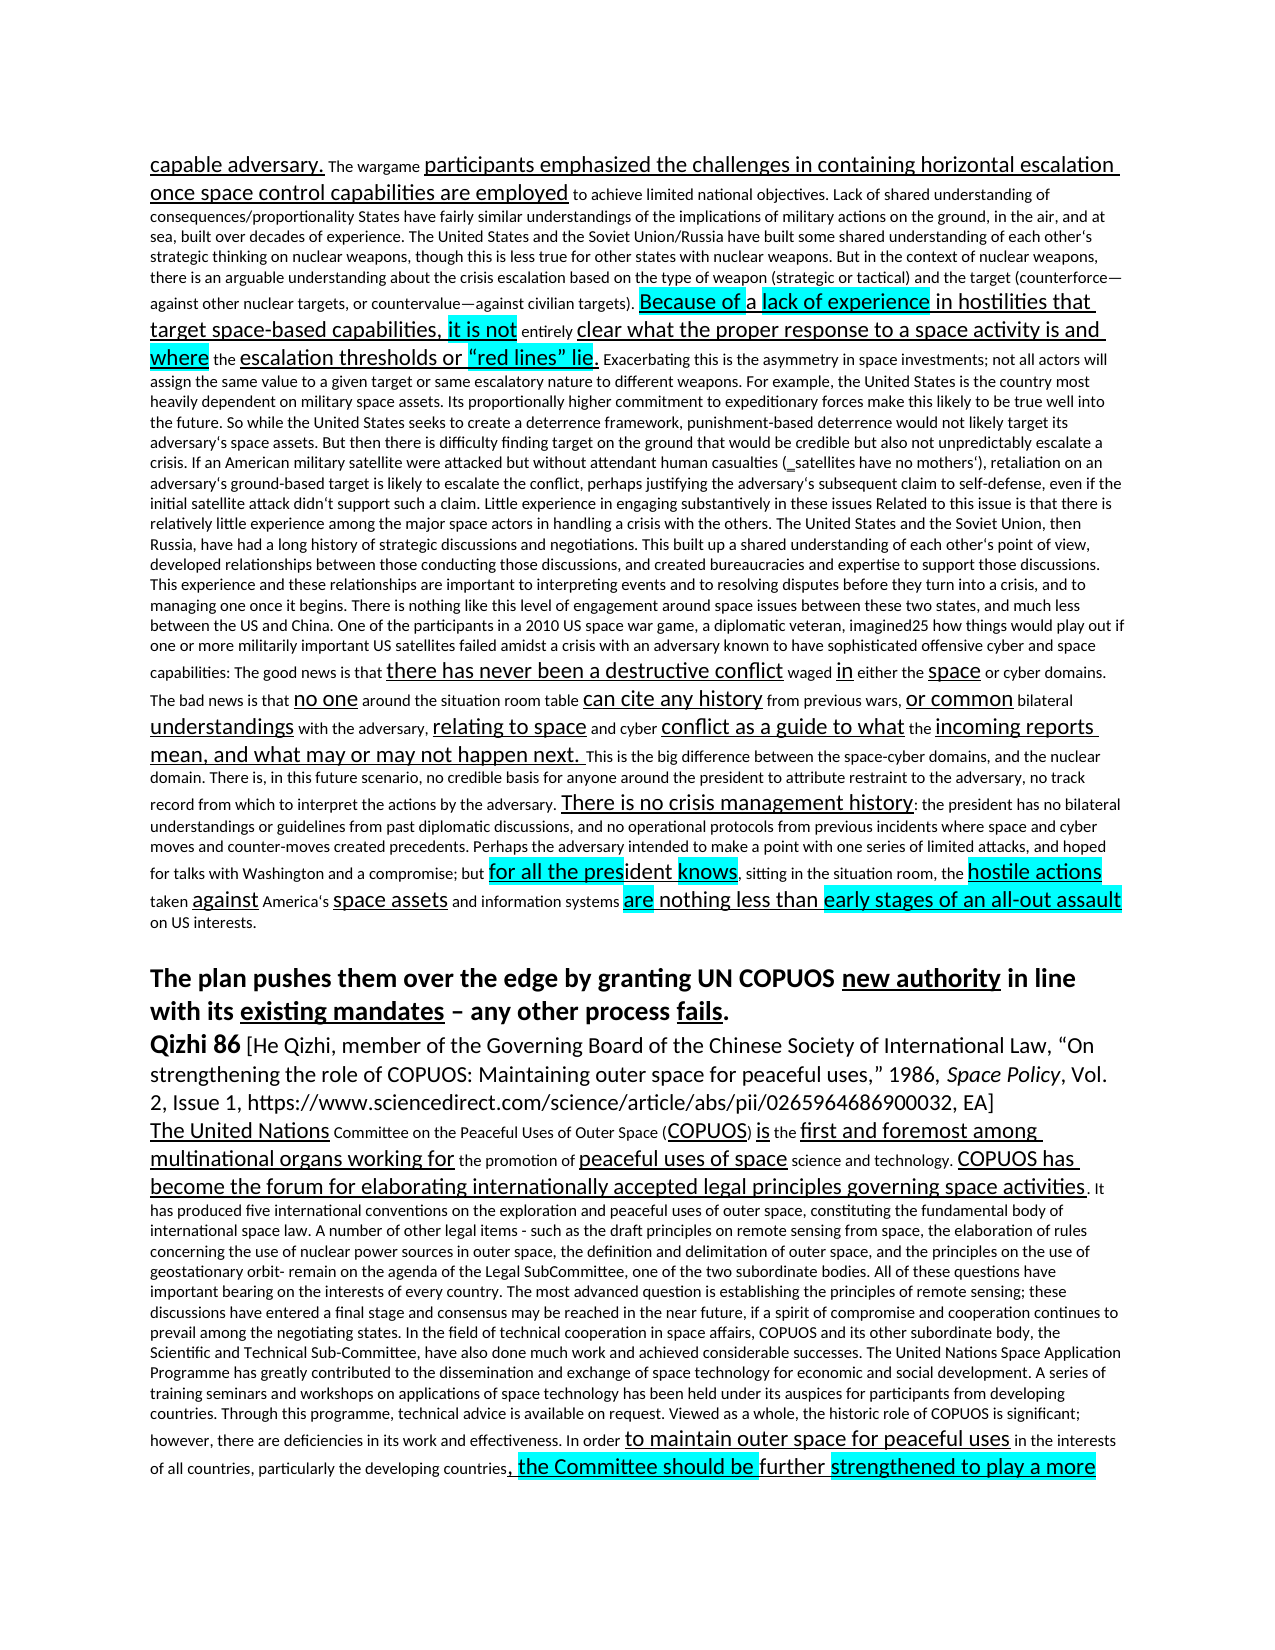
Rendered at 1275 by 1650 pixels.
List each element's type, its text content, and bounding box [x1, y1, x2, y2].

text Qizhi 86 [He Qizhi, member of the Governing Board of the Chinese Society of International Law, “On strengthening the role of COPUOS: Maintaining outer space for peaceful uses,” 1986, Space Policy, Vol. 2, Issue 1, https://www.sciencedirect.com/science/article/abs/pii/0265964686900032, EA] [150, 1027, 1125, 1116]
subtitle The plan pushes them over the edge by granting UN COPUOS new authority in line with its existing mandates – any other process fails. [150, 961, 1125, 1027]
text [150, 150, 1125, 933]
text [150, 1116, 1125, 1480]
